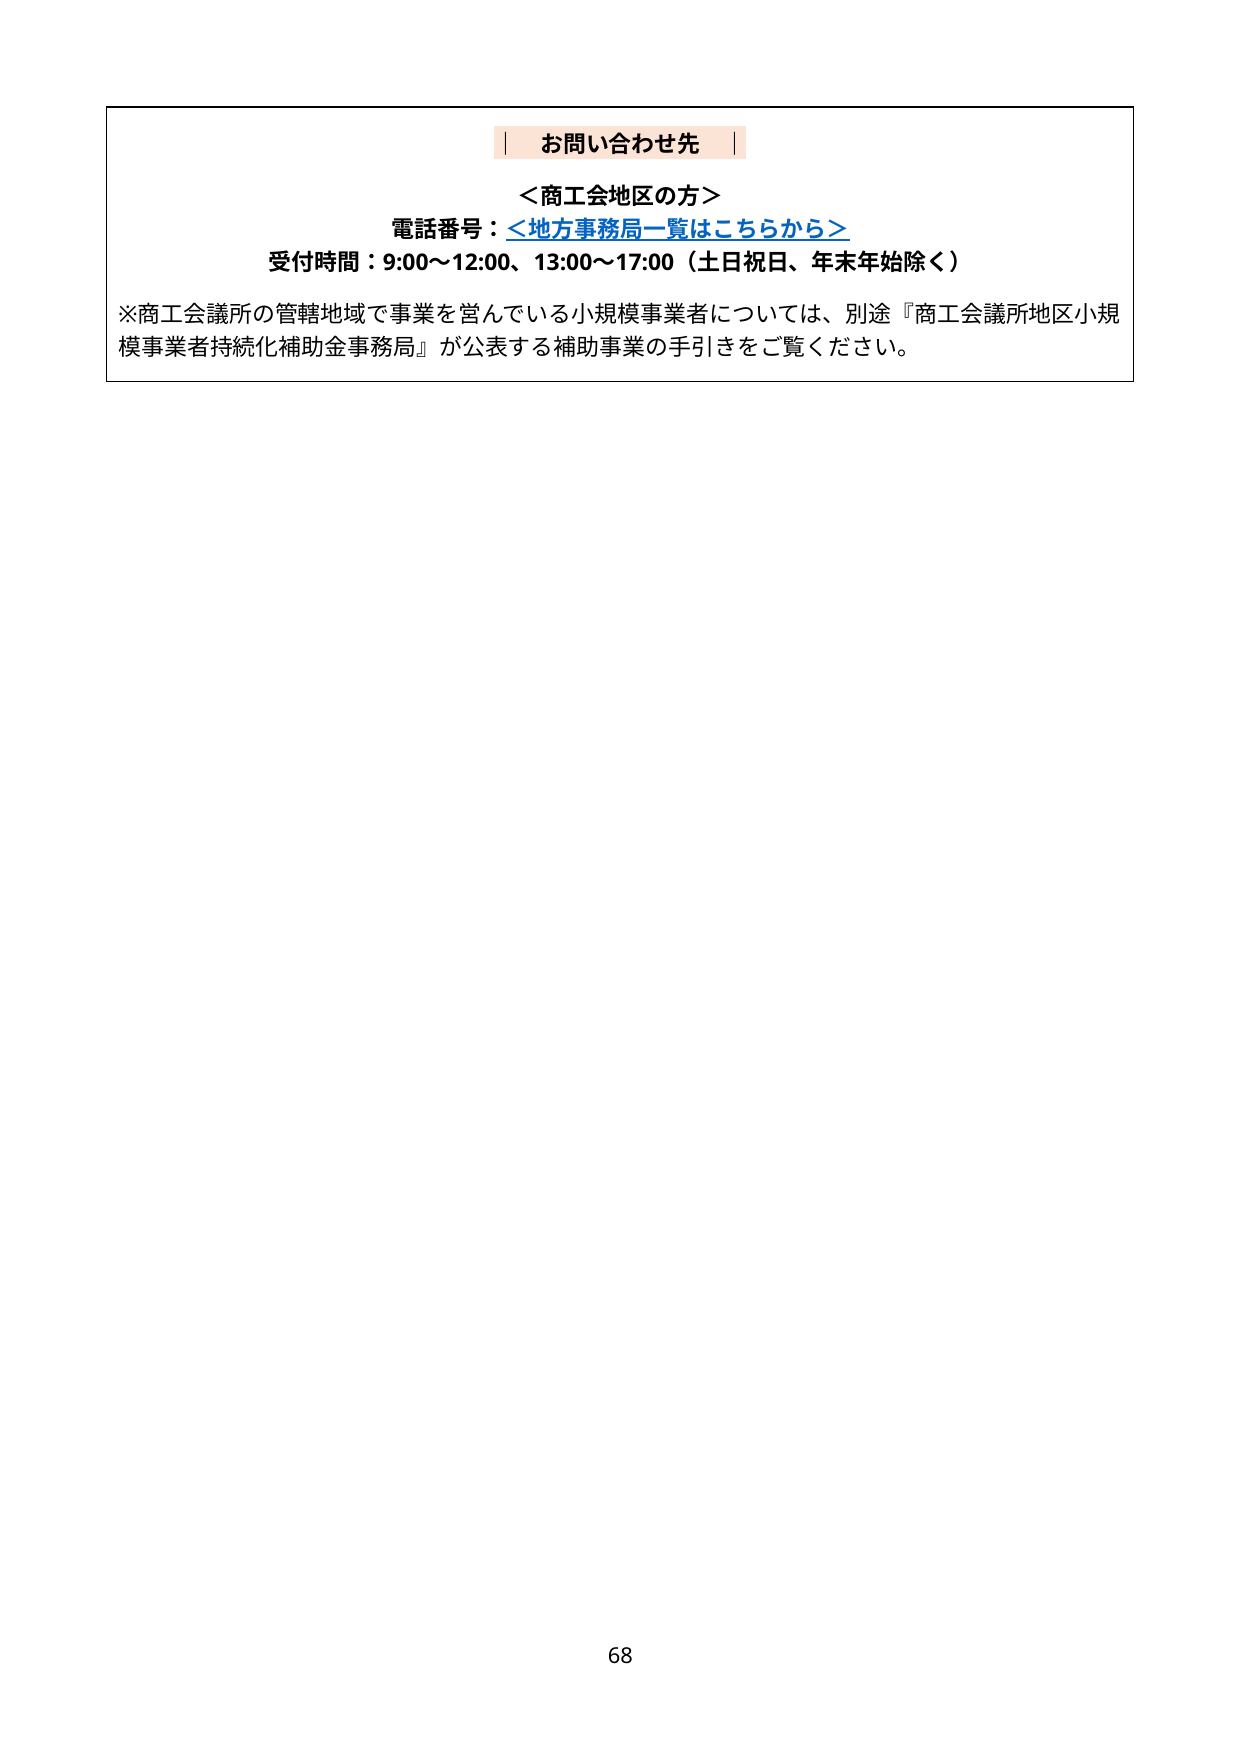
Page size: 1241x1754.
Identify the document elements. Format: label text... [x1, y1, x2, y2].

table_header ｜ お問い合わせ先 ｜ ＜商工会地区の方＞ 電話番号：＜地方事務局一覧はこちらから＞ 受付時間：9:00～12:00、13:00～17:00（土日祝日、年末年始除く） ※商工会議所の管轄地域で事業を営んでいる小規模事業者については、別途『商工会議所地区小規模事業者持続化補助金事務局』が公表する補助事業の手引きをご覧ください。 [107, 108, 1133, 381]
